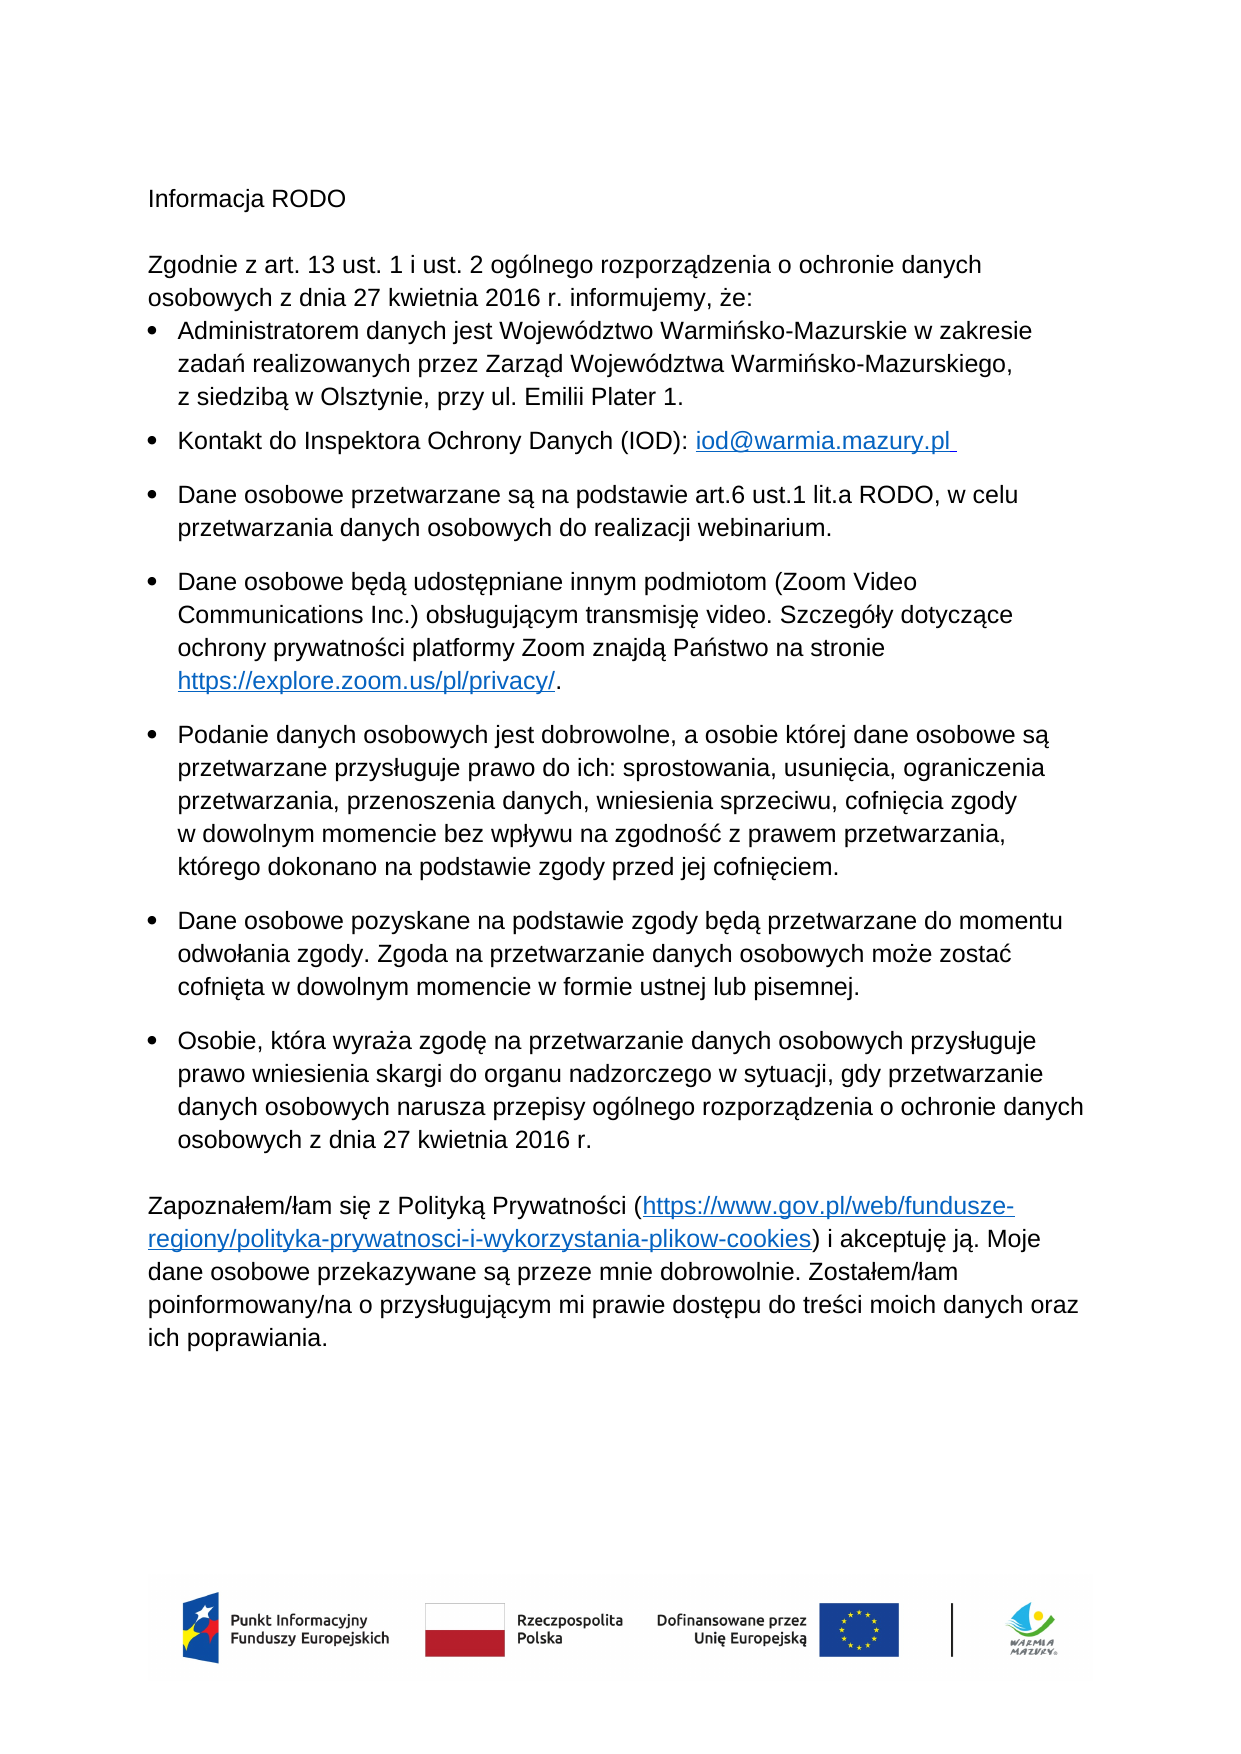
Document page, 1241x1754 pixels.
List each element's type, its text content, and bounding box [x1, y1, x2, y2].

list Dane osobowe przetwarzane są na podstawie art.6 ust.1 lit.a RODO, w celu przetwarzania danych osobowych do realizacji webinarium. [148, 480, 1093, 542]
list Osobie, która wyraża zgodę na przetwarzanie danych osobowych przysługuje prawo wniesienia skargi do organu nadzorczego w sytuacji, gdy przetwarzanie danych osobowych narusza przepisy ogólnego rozporządzenia o ochronie danych osobowych z dnia 27 kwietnia 2016 r. [148, 1026, 1093, 1154]
text Zgodnie z art. 13 ust. 1 i ust. 2 ogólnego rozporządzenia o ochronie danych osobowych z dnia 27 kwietnia 2016 r. informujemy, że: [148, 250, 1093, 312]
list Dane osobowe będą udostępniane innym podmiotom (Zoom Video Communications Inc.) obsługującym transmisję video. Szczegóły dotyczące ochrony prywatności platformy Zoom znajdą Państwo na stronie https://explore.zoom.us/pl/privacy/. [148, 567, 1093, 695]
list Kontakt do Inspektora Ochrony Danych (IOD): iod@warmia.mazury.pl [148, 426, 1093, 455]
list Podanie danych osobowych jest dobrowolne, a osobie której dane osobowe są przetwarzane przysługuje prawo do ich: sprostowania, usunięcia, ograniczenia przetwarzania, przenoszenia danych, wniesienia sprzeciwu, cofnięcia zgody w dowolnym momencie bez wpływu na zgodność z prawem przetwarzania, którego dokonano na podstawie zgody przed jej cofnięciem. [148, 720, 1093, 881]
list Dane osobowe pozyskane na podstawie zgody będą przetwarzane do momentu odwołania zgody. Zgoda na przetwarzanie danych osobowych może zostać cofnięta w dowolnym momencie w formie ustnej lub pisemnej. [148, 906, 1093, 1001]
text Informacja RODO [148, 184, 1093, 213]
picture [147, 1574, 1093, 1681]
text Zapoznałem/łam się z Polityką Prywatności (https://www.gov.pl/web/fundusze-regiony/polityka-prywatnosci-i-wykorzystania-plikow-cookies) i akceptuję ją. Moje dane osobowe przekazywane są przeze mnie dobrowolnie. Zostałem/łam poinformowany/na o przysługującym mi prawie dostępu do treści moich danych oraz ich poprawiania. [148, 1191, 1093, 1352]
list Administratorem danych jest Województwo Warmińsko-Mazurskie w zakresie zadań realizowanych przez Zarząd Województwa Warmińsko-Mazurskiego, z siedzibą w Olsztynie, przy ul. Emilii Plater 1. [148, 316, 1093, 411]
